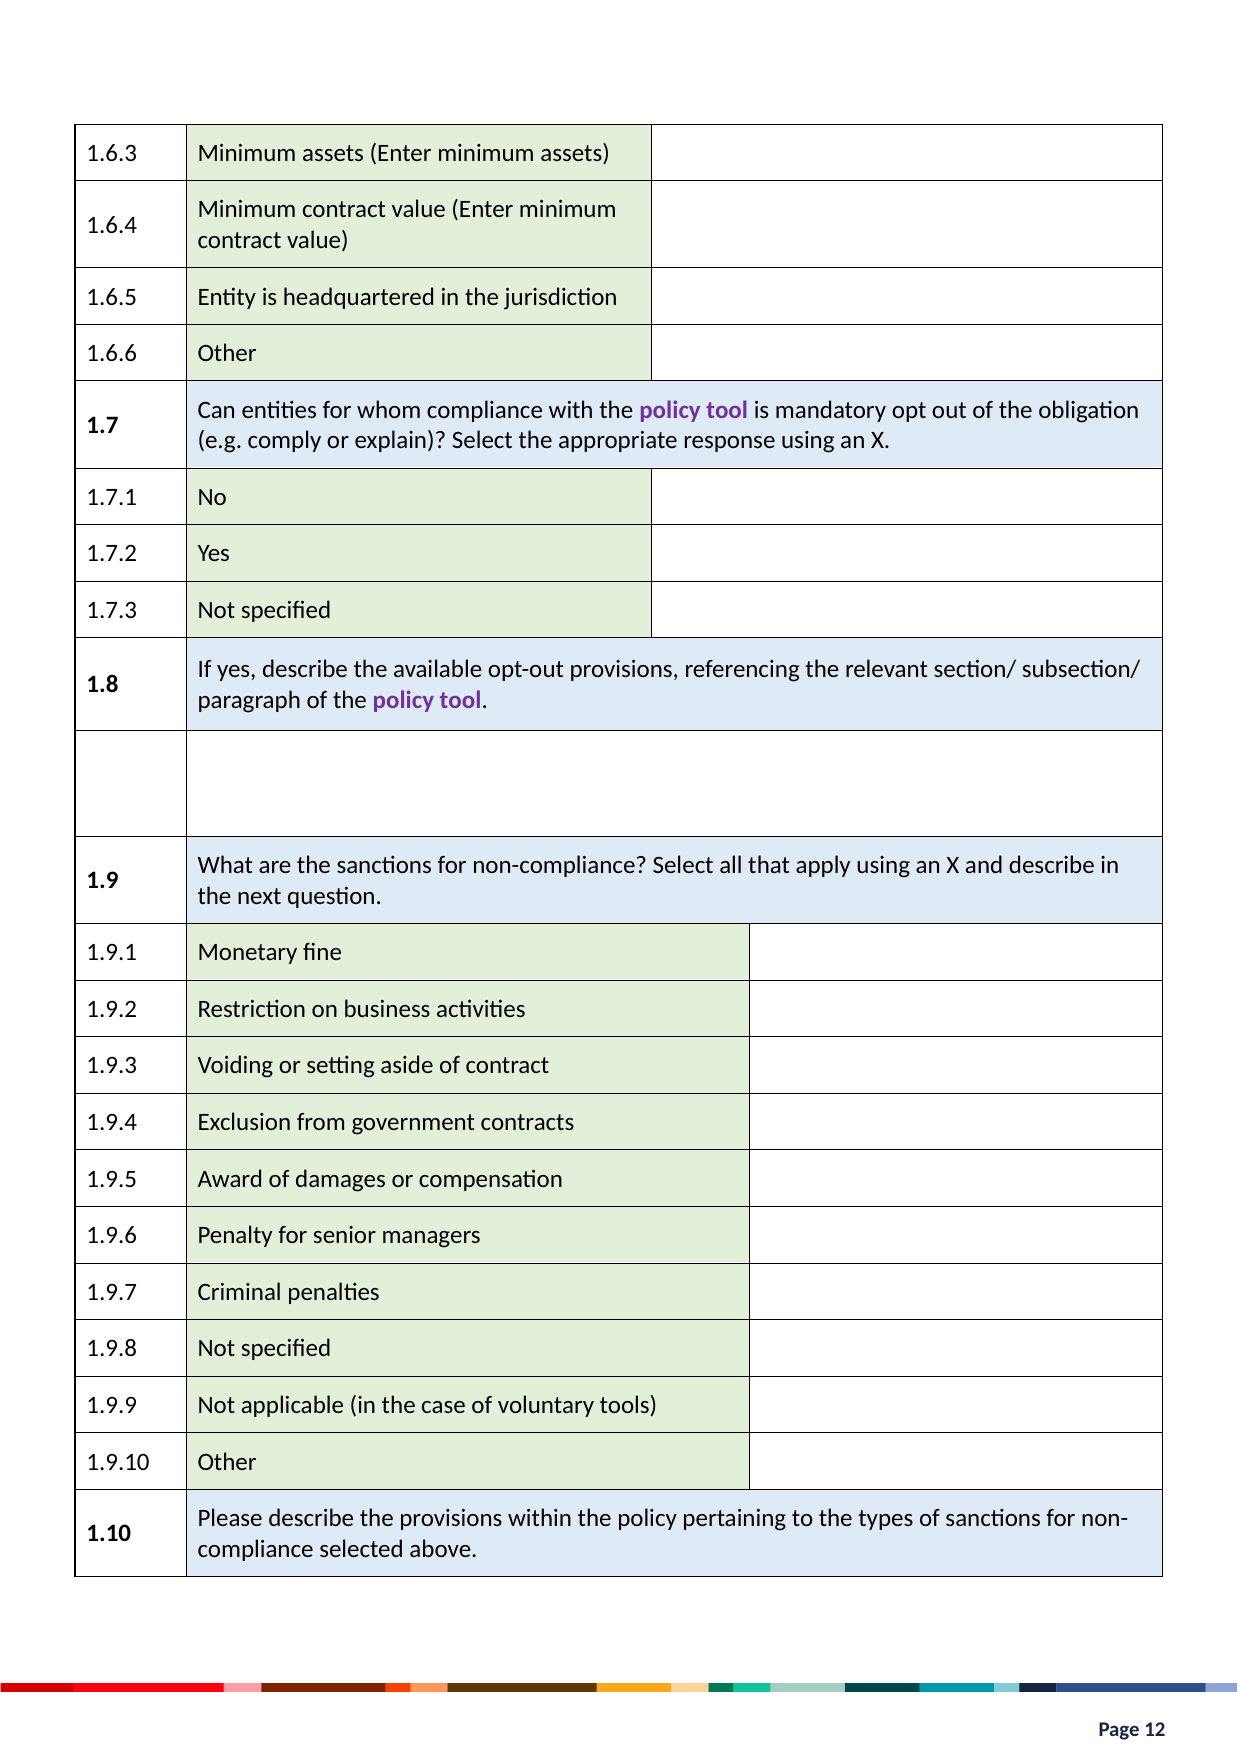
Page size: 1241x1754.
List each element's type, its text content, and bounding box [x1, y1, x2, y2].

table_cell What are the sanctions for non-compliance? Select all that apply using an X and describe in the next question. [187, 837, 1162, 923]
table_cell [750, 1264, 1162, 1319]
table_cell 1.9.5 [76, 1150, 186, 1206]
table_cell [187, 731, 1162, 836]
table_cell Not specified [187, 1320, 749, 1376]
table_cell 1.8 [76, 638, 186, 730]
table_cell [750, 981, 1162, 1036]
table_cell [652, 582, 1162, 637]
table_cell 1.9.6 [76, 1207, 186, 1262]
table_cell [750, 1207, 1162, 1262]
table_cell 1.9.9 [76, 1377, 186, 1432]
table_cell 1.9.4 [76, 1094, 186, 1149]
table_cell 1.9.7 [76, 1264, 186, 1319]
table_cell 1.6.3 [76, 125, 186, 180]
table_cell [750, 1433, 1162, 1489]
table_cell [750, 1377, 1162, 1432]
table_cell Minimum assets (Enter minimum assets) [187, 125, 651, 180]
table_cell Monetary fine [187, 924, 749, 979]
table_cell [76, 731, 186, 836]
table_cell 1.9.2 [76, 981, 186, 1036]
table_cell [750, 1320, 1162, 1376]
table_cell [652, 325, 1162, 380]
table_cell 1.6.4 [76, 181, 186, 267]
table_cell No [187, 469, 651, 524]
table_cell 1.6.6 [76, 325, 186, 380]
table_cell [652, 469, 1162, 524]
table_cell Yes [187, 525, 651, 581]
table_cell [652, 181, 1162, 267]
table_cell [652, 125, 1162, 180]
table_cell [750, 1150, 1162, 1206]
table_cell 1.9.1 [76, 924, 186, 979]
table_cell Not applicable (in the case of voluntary tools) [187, 1377, 749, 1432]
table_cell Minimum contract value (Enter minimum contract value) [187, 181, 651, 267]
picture [0, 1683, 1236, 1692]
table_cell Criminal penalties [187, 1264, 749, 1319]
table_cell 1.9 [76, 837, 186, 923]
table_cell Restriction on business activities [187, 981, 749, 1036]
table_cell Other [187, 1433, 749, 1489]
table_cell 1.7 [76, 381, 186, 467]
table_cell Award of damages or compensation [187, 1150, 749, 1206]
table_cell [652, 525, 1162, 581]
table_cell [652, 268, 1162, 324]
table_cell 1.7.1 [76, 469, 186, 524]
table_cell 1.7.2 [76, 525, 186, 581]
table_cell Can entities for whom compliance with the policy tool is mandatory opt out of the obligation (e.g. comply or explain)? Select the appropriate response using an X. [187, 381, 1162, 467]
table_cell 1.9.3 [76, 1037, 186, 1093]
table_cell Please describe the provisions within the policy pertaining to the types of sanctions for non-compliance selected above. [187, 1490, 1162, 1576]
table_cell [750, 1094, 1162, 1149]
table_cell 1.10 [76, 1490, 186, 1576]
table_cell 1.7.3 [76, 582, 186, 637]
table_cell Voiding or setting aside of contract [187, 1037, 749, 1093]
table_cell Penalty for senior managers [187, 1207, 749, 1262]
table_cell Not specified [187, 582, 651, 637]
table_cell 1.9.10 [76, 1433, 186, 1489]
table_cell 1.9.8 [76, 1320, 186, 1376]
table_cell [750, 924, 1162, 979]
table_cell [750, 1037, 1162, 1093]
table_cell 1.6.5 [76, 268, 186, 324]
table_cell Exclusion from government contracts [187, 1094, 749, 1149]
table_cell If yes, describe the available opt-out provisions, referencing the relevant section/ subsection/ paragraph of the policy tool. [187, 638, 1162, 730]
table_cell Other [187, 325, 651, 380]
table_cell Entity is headquartered in the jurisdiction [187, 268, 651, 324]
